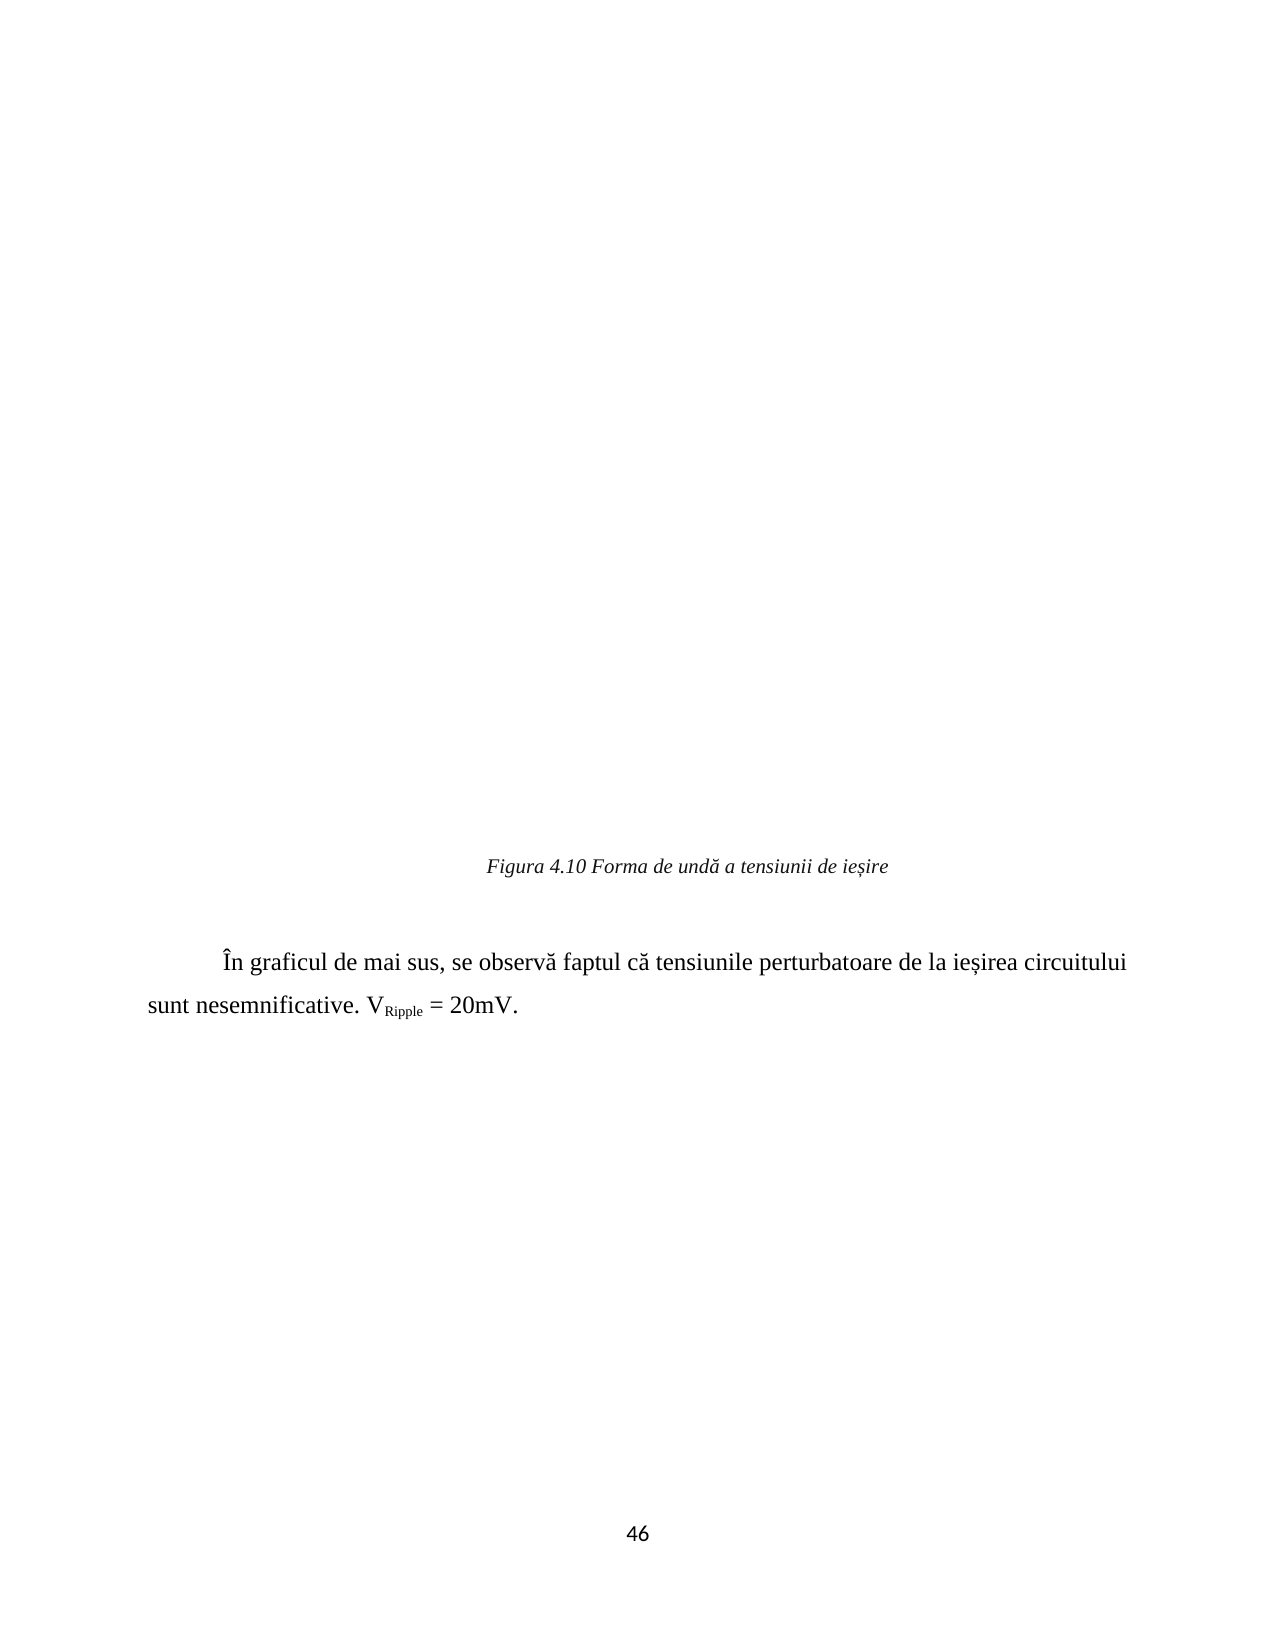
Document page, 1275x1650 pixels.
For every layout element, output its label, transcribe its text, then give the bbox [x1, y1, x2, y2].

text În graficul de mai sus, se observă faptul că tensiunile perturbatoare de la ieșirea circuitului sunt nesemnificative. VRipple = 20mV. [148, 947, 1127, 1019]
